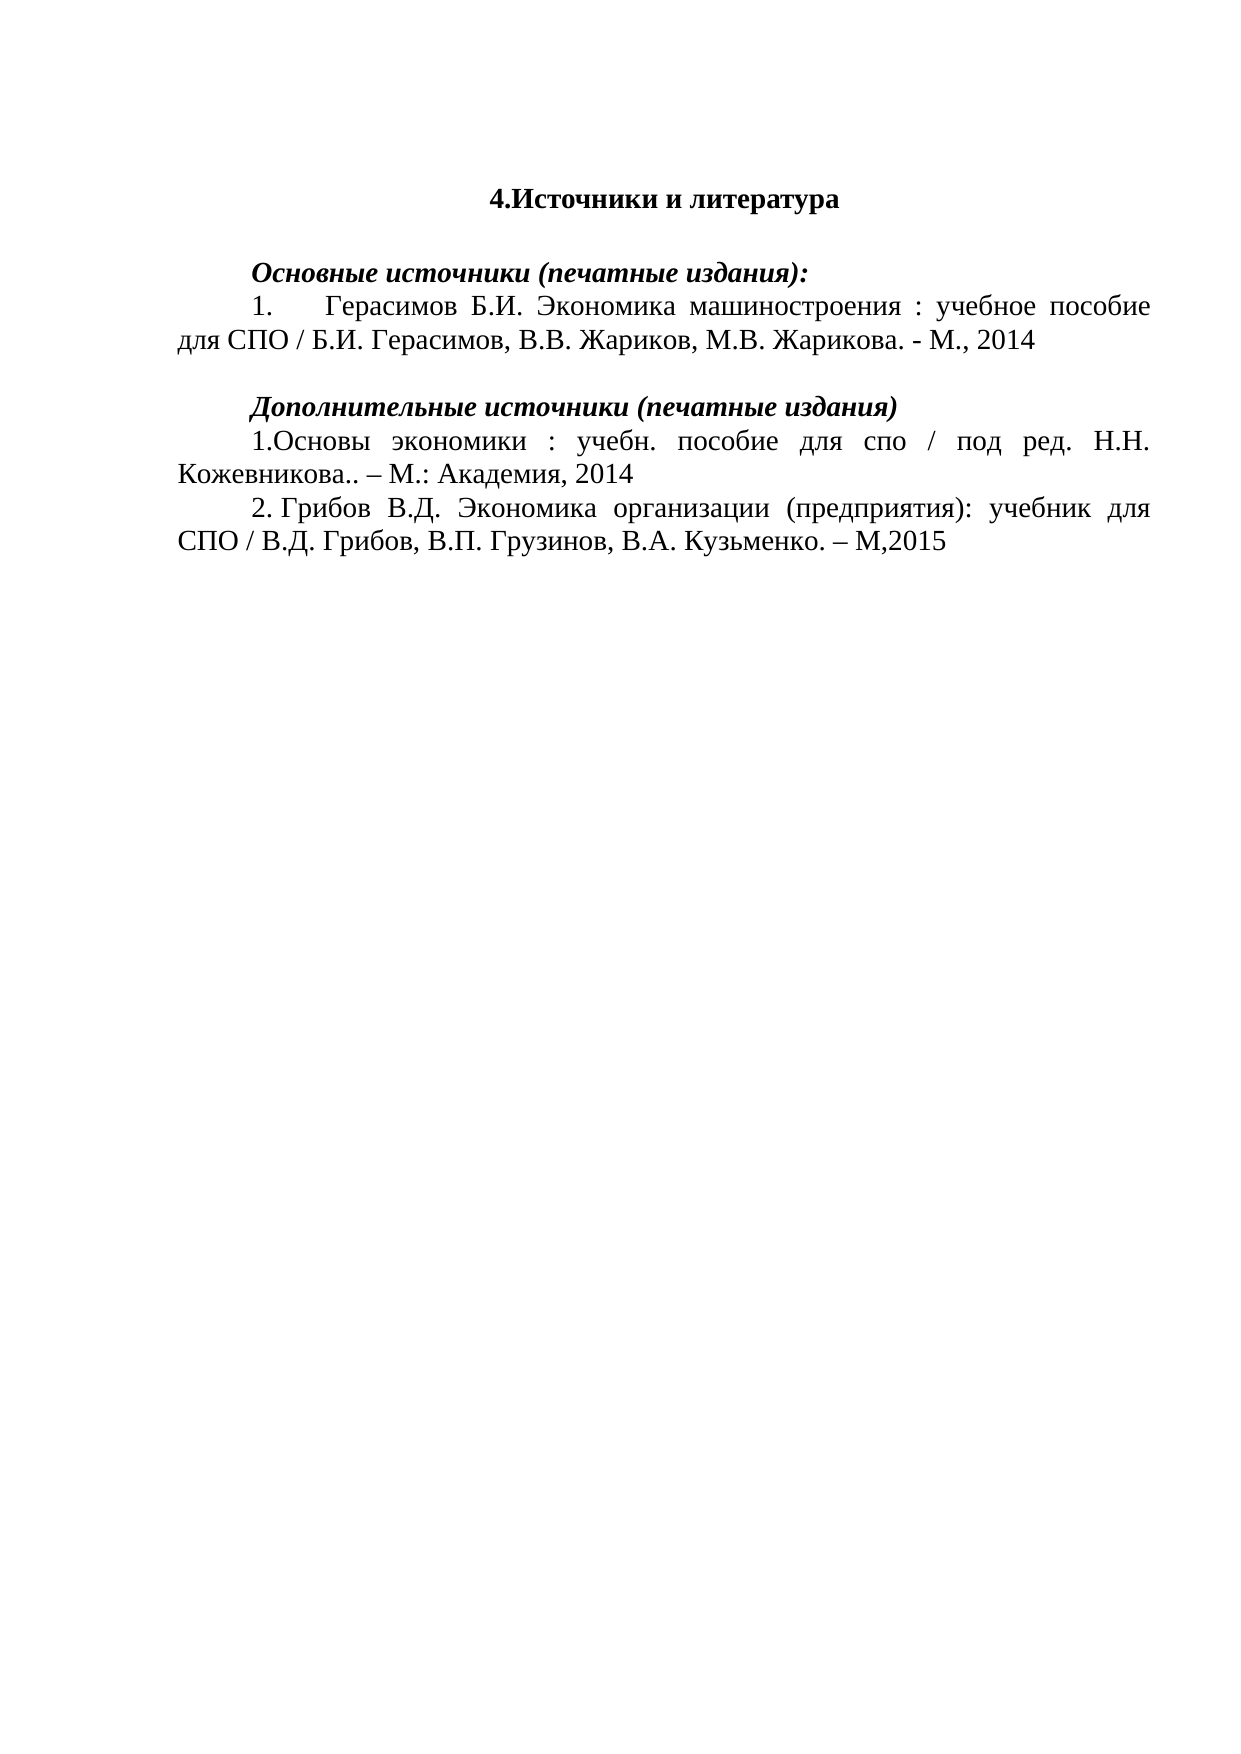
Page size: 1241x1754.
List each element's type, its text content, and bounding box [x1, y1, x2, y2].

text Дополнительные источники (печатные издания) [177, 389, 1152, 423]
subtitle 4.Источники и литература [177, 182, 1152, 215]
text Основные источники (печатные издания): [177, 255, 1152, 288]
list Герасимов Б.И. Экономика машиностроения : учебное пособие для СПО / Б.И. Герасимов, В.В. Жариков, М.В. Жарикова. - М., 2014 [177, 288, 1152, 356]
text 1.Основы экономики : учебн. пособие для спо / под ред. Н.Н. Кожевникова.. – М.: Академия, 2014 [177, 423, 1152, 490]
list Грибов В.Д. Экономика организации (предприятия): учебник для СПО / В.Д. Грибов, В.П. Грузинов, В.А. Кузьменко. – М,2015 [177, 490, 1152, 557]
